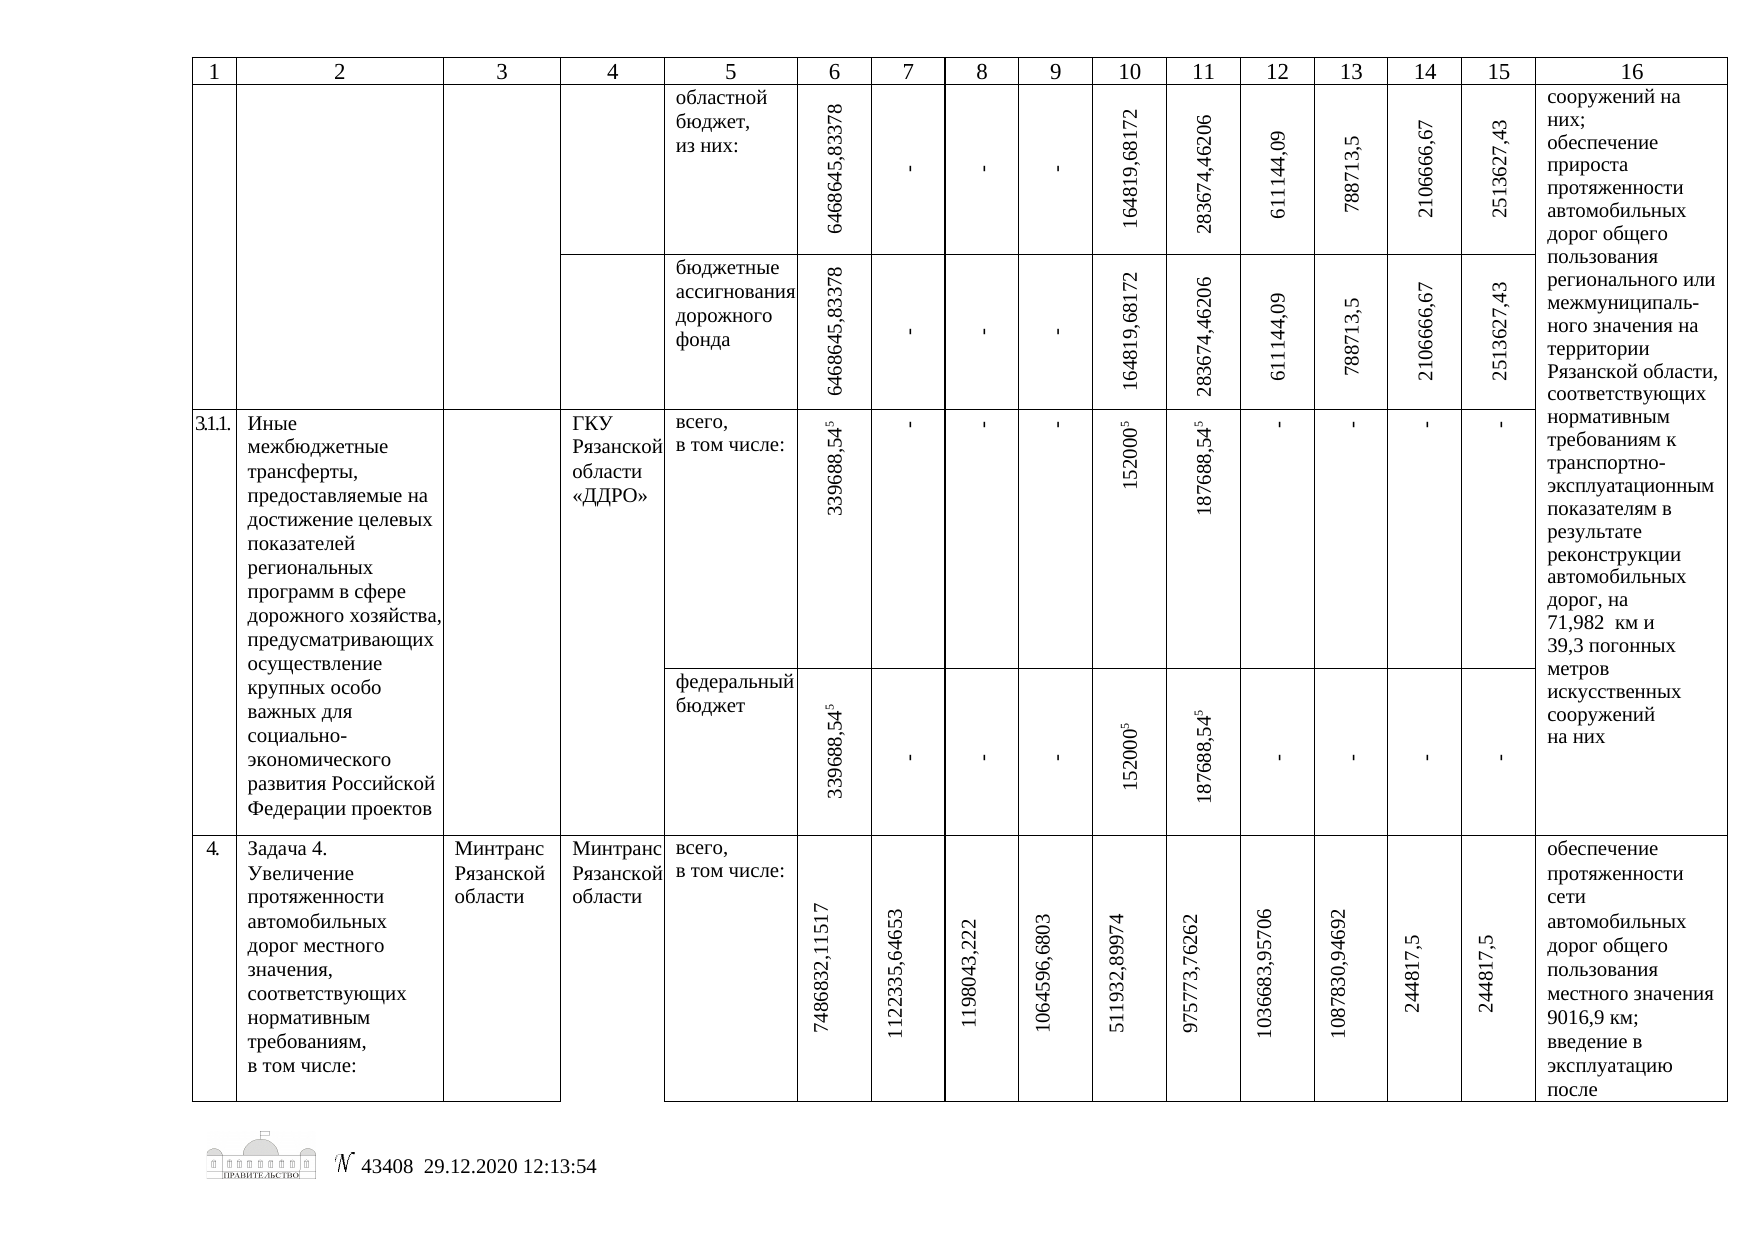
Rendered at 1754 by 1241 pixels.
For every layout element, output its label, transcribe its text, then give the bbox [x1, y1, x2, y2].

table_cell - [872, 669, 944, 835]
table_cell - [946, 85, 1018, 254]
table_header 14 [1388, 58, 1461, 84]
table_cell 244817,5 [1462, 836, 1535, 1101]
table_cell - [1462, 410, 1535, 668]
table_cell 788713,5 [1315, 255, 1387, 409]
table_header 15 [1462, 58, 1535, 84]
table_cell [237, 85, 443, 409]
table_header 8 [946, 58, 1018, 84]
table_header 1 [193, 58, 236, 84]
table_cell 1087830,94692 [1315, 836, 1387, 1101]
picture [330, 1150, 359, 1174]
table_cell 1036683,95706 [1241, 836, 1314, 1101]
table_header 13 [1315, 58, 1387, 84]
table_cell - [1315, 410, 1387, 668]
table_cell всего, в том числе: [665, 410, 797, 668]
table_cell 339688,545 [798, 669, 871, 835]
table_header 2 [237, 58, 443, 84]
table_cell - [1019, 669, 1092, 835]
table_cell - [946, 255, 1018, 409]
table_cell 3.1.1. [193, 410, 236, 835]
table_cell областной бюджет, из них: [665, 85, 797, 254]
table_cell - [1241, 410, 1314, 668]
table_cell 2513627,43 [1462, 85, 1535, 254]
table_header 7 [872, 58, 944, 84]
table_cell 4. [193, 836, 236, 1101]
table_cell федеральный бюджет [665, 669, 797, 835]
table_cell - [946, 410, 1018, 668]
table_cell обеспечение протяженности сети автомобильных дорог общего пользования местного значения 9016,9 км; введение в эксплуатацию после [1536, 836, 1727, 1101]
table_cell 2513627,43 [1462, 255, 1535, 409]
table_cell 7486832,11517 [798, 836, 871, 1101]
table_cell 511932,89974 [1093, 836, 1166, 1101]
table_cell - [872, 410, 944, 668]
table_cell - [946, 669, 1018, 835]
table_cell 339688,545 [798, 410, 871, 668]
table_cell Минтранс Рязанской области [561, 836, 664, 1101]
table_cell - [872, 85, 944, 254]
table_cell - [1315, 669, 1387, 835]
table_header 3 [444, 58, 560, 84]
table_header 5 [665, 58, 797, 84]
table_cell 1064596,6803 [1019, 836, 1092, 1101]
table_header 4 [561, 58, 664, 84]
table_cell - [1241, 669, 1314, 835]
table_cell Задача 4. Увеличение протяженности автомобильных дорог местного значения, соответствующих нормативным требованиям, в том числе: [237, 836, 443, 1101]
table_cell бюджетные ассигнования дорожного фонда [665, 255, 797, 409]
picture [206, 1131, 316, 1179]
table_cell 788713,5 [1315, 85, 1387, 254]
table_cell 975773,76262 [1167, 836, 1240, 1101]
table_header 10 [1093, 58, 1166, 84]
table_cell - [1019, 255, 1092, 409]
table_cell [444, 410, 560, 835]
table_cell 1520005 [1093, 669, 1166, 835]
table_cell всего, в том числе: [665, 836, 797, 1101]
table_header 16 [1536, 58, 1727, 84]
table_cell 2106666,67 [1388, 85, 1461, 254]
table_header 9 [1019, 58, 1092, 84]
table_cell - [1019, 410, 1092, 668]
table_cell 1520005 [1093, 410, 1166, 668]
table_cell 611144,09 [1241, 85, 1314, 254]
table_header 11 [1167, 58, 1240, 84]
table_cell - [1462, 669, 1535, 835]
table_cell ГКУ Рязанской области «ДДРО» [561, 410, 664, 835]
table_cell Иные межбюджетные трансферты, предоставляемые на достижение целевых показателей региональных программ в сфере дорожного хозяйства, предусматривающих осуществление крупных особо важных для социально-экономического развития Российской Федерации проектов [237, 410, 443, 835]
table_cell 283674,46206 [1167, 255, 1240, 409]
table_cell 164819,68172 [1093, 85, 1166, 254]
table_cell 611144,09 [1241, 255, 1314, 409]
table_cell 283674,46206 [1167, 85, 1240, 254]
table_cell Минтранс Рязанской области [444, 836, 560, 1101]
table_cell - [1388, 669, 1461, 835]
table_cell 187688,545 [1167, 410, 1240, 668]
table_cell 187688,545 [1167, 669, 1240, 835]
table_cell - [1019, 85, 1092, 254]
table_cell 2106666,67 [1388, 255, 1461, 409]
table_cell 1198043,222 [946, 836, 1018, 1101]
table_cell 1122335,64653 [872, 836, 944, 1101]
table_cell - [1388, 410, 1461, 668]
table_cell - [872, 255, 944, 409]
table_cell 164819,68172 [1093, 255, 1166, 409]
table_cell [561, 255, 664, 409]
table_cell 6468645,83378 [798, 255, 871, 409]
table_cell 244817,5 [1388, 836, 1461, 1101]
table_header 12 [1241, 58, 1314, 84]
table_header 6 [798, 58, 871, 84]
table_cell 6468645,83378 [798, 85, 871, 254]
